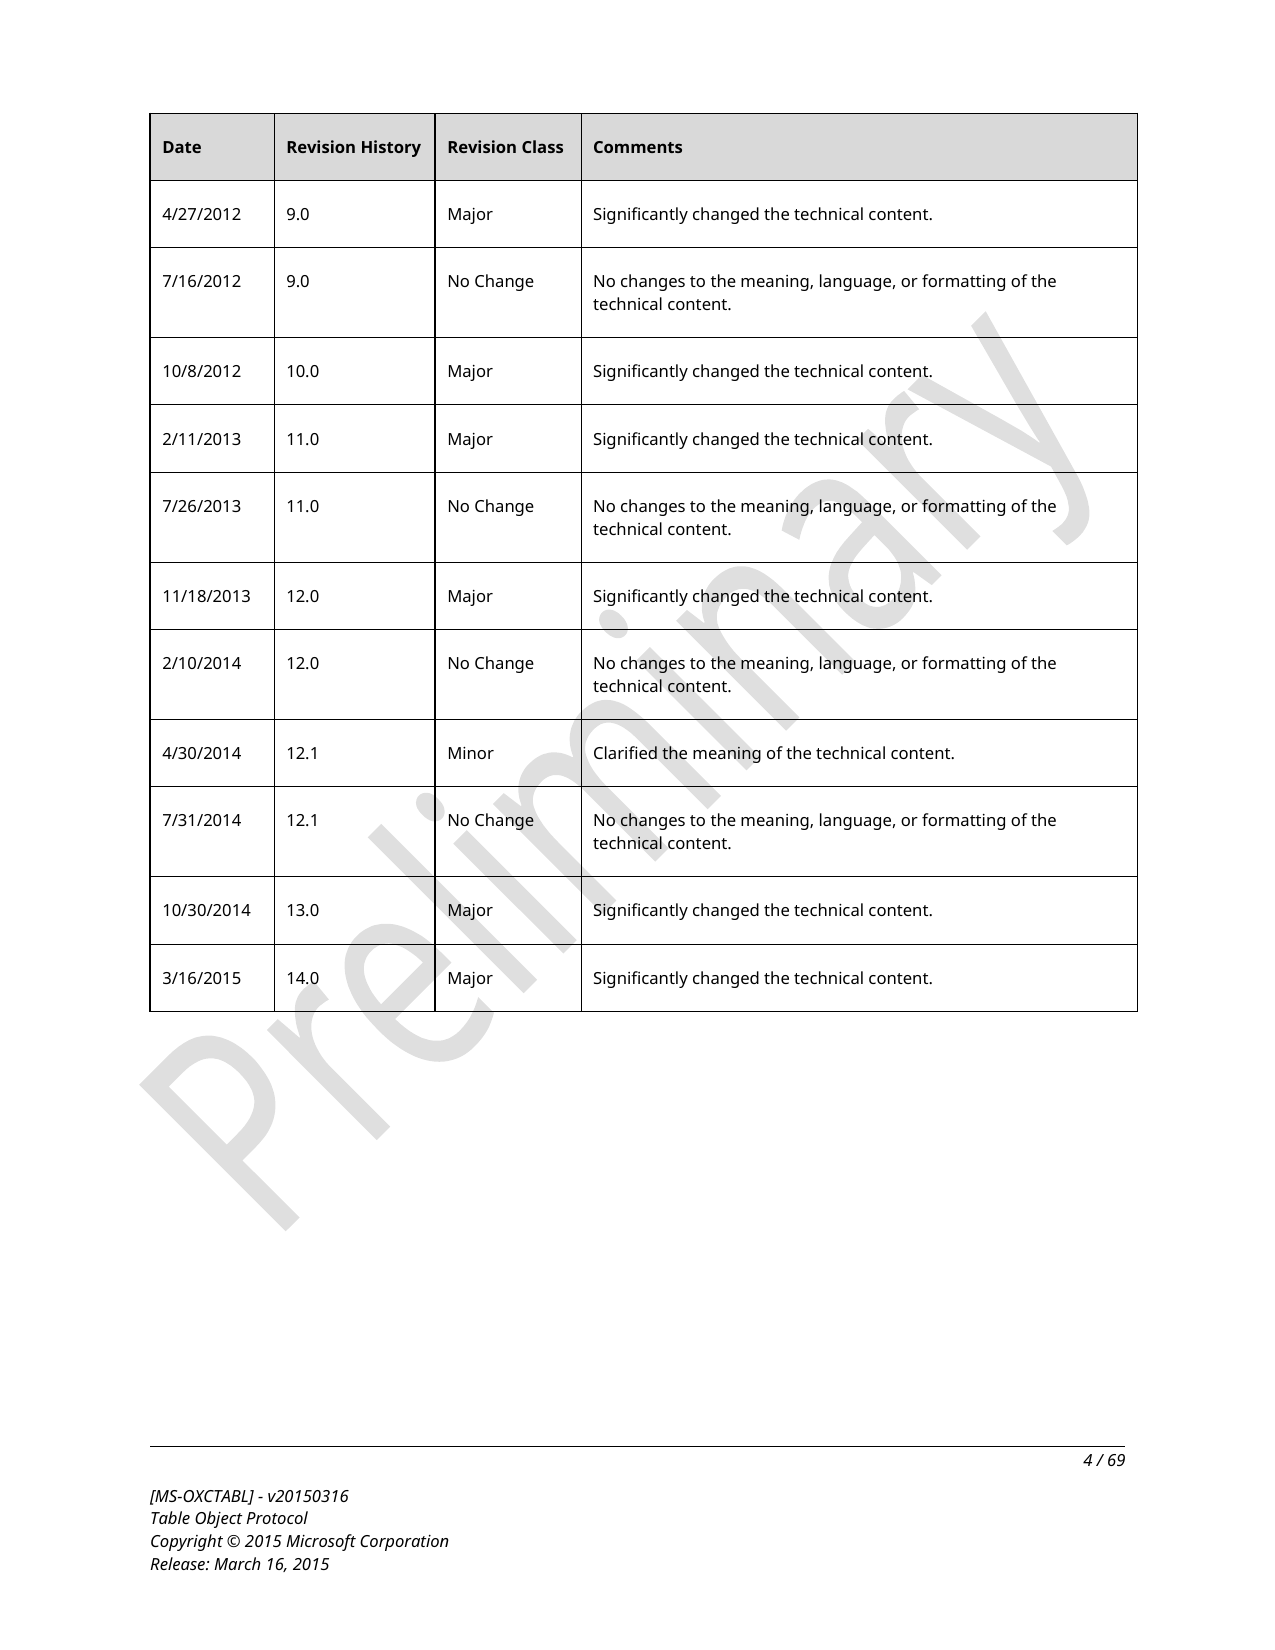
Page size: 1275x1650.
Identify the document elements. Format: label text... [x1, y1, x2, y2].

table_cell No changes to the meaning, language, or formatting of the technical content. [582, 787, 1137, 876]
table_cell Major [436, 338, 581, 404]
table_cell Significantly changed the technical content. [582, 945, 1137, 1011]
table_cell 12.1 [275, 720, 434, 786]
table_cell 14.0 [275, 945, 434, 1011]
table_cell Major [436, 181, 581, 247]
table_cell 11/18/2013 [151, 563, 274, 629]
table_cell No changes to the meaning, language, or formatting of the technical content. [582, 473, 1137, 562]
table_cell Minor [436, 720, 581, 786]
table_cell Significantly changed the technical content. [582, 338, 1137, 404]
table_cell 10.0 [275, 338, 434, 404]
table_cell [582, 181, 1137, 247]
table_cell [582, 248, 1137, 337]
table_header Revision Class [436, 114, 581, 180]
table_cell 12.0 [275, 563, 434, 629]
table_cell Significantly changed the technical content. [582, 877, 1137, 943]
table_cell 4/27/2012 [151, 181, 274, 247]
table_cell 4/30/2014 [151, 720, 274, 786]
table_cell 9.0 [275, 248, 434, 337]
table_cell 9.0 [275, 181, 434, 247]
table_cell 2/10/2014 [151, 630, 274, 719]
table_cell 11.0 [275, 473, 434, 562]
table_cell Major [436, 877, 581, 943]
table_cell No Change [436, 473, 581, 562]
table_header Date [151, 114, 274, 180]
table_cell Significantly changed the technical content. [582, 405, 1137, 472]
table_cell 11.0 [275, 405, 434, 472]
table_cell Significantly changed the technical content. [582, 563, 1137, 629]
table_cell Major [436, 945, 581, 1011]
table_cell No Change [436, 787, 581, 876]
table_cell 7/31/2014 [151, 787, 274, 876]
table_cell 13.0 [275, 877, 434, 943]
table_cell 12.1 [275, 787, 434, 876]
table_header Comments [582, 114, 1137, 180]
table_cell 12.0 [275, 630, 434, 719]
table_cell 2/11/2013 [151, 405, 274, 472]
table_cell 7/26/2013 [151, 473, 274, 562]
table_cell No Change [436, 630, 581, 719]
table_cell Clarified the meaning of the technical content. [582, 720, 1137, 786]
table_cell 10/8/2012 [151, 338, 274, 404]
table_cell 10/30/2014 [151, 877, 274, 943]
table_cell 7/16/2012 [151, 248, 274, 337]
table_cell Major [436, 405, 581, 472]
table_cell No Change [436, 248, 581, 337]
table_cell Major [436, 563, 581, 629]
table_cell No changes to the meaning, language, or formatting of the technical content. [582, 630, 1137, 719]
table_header Revision History [275, 114, 434, 180]
table_cell 3/16/2015 [151, 945, 274, 1011]
